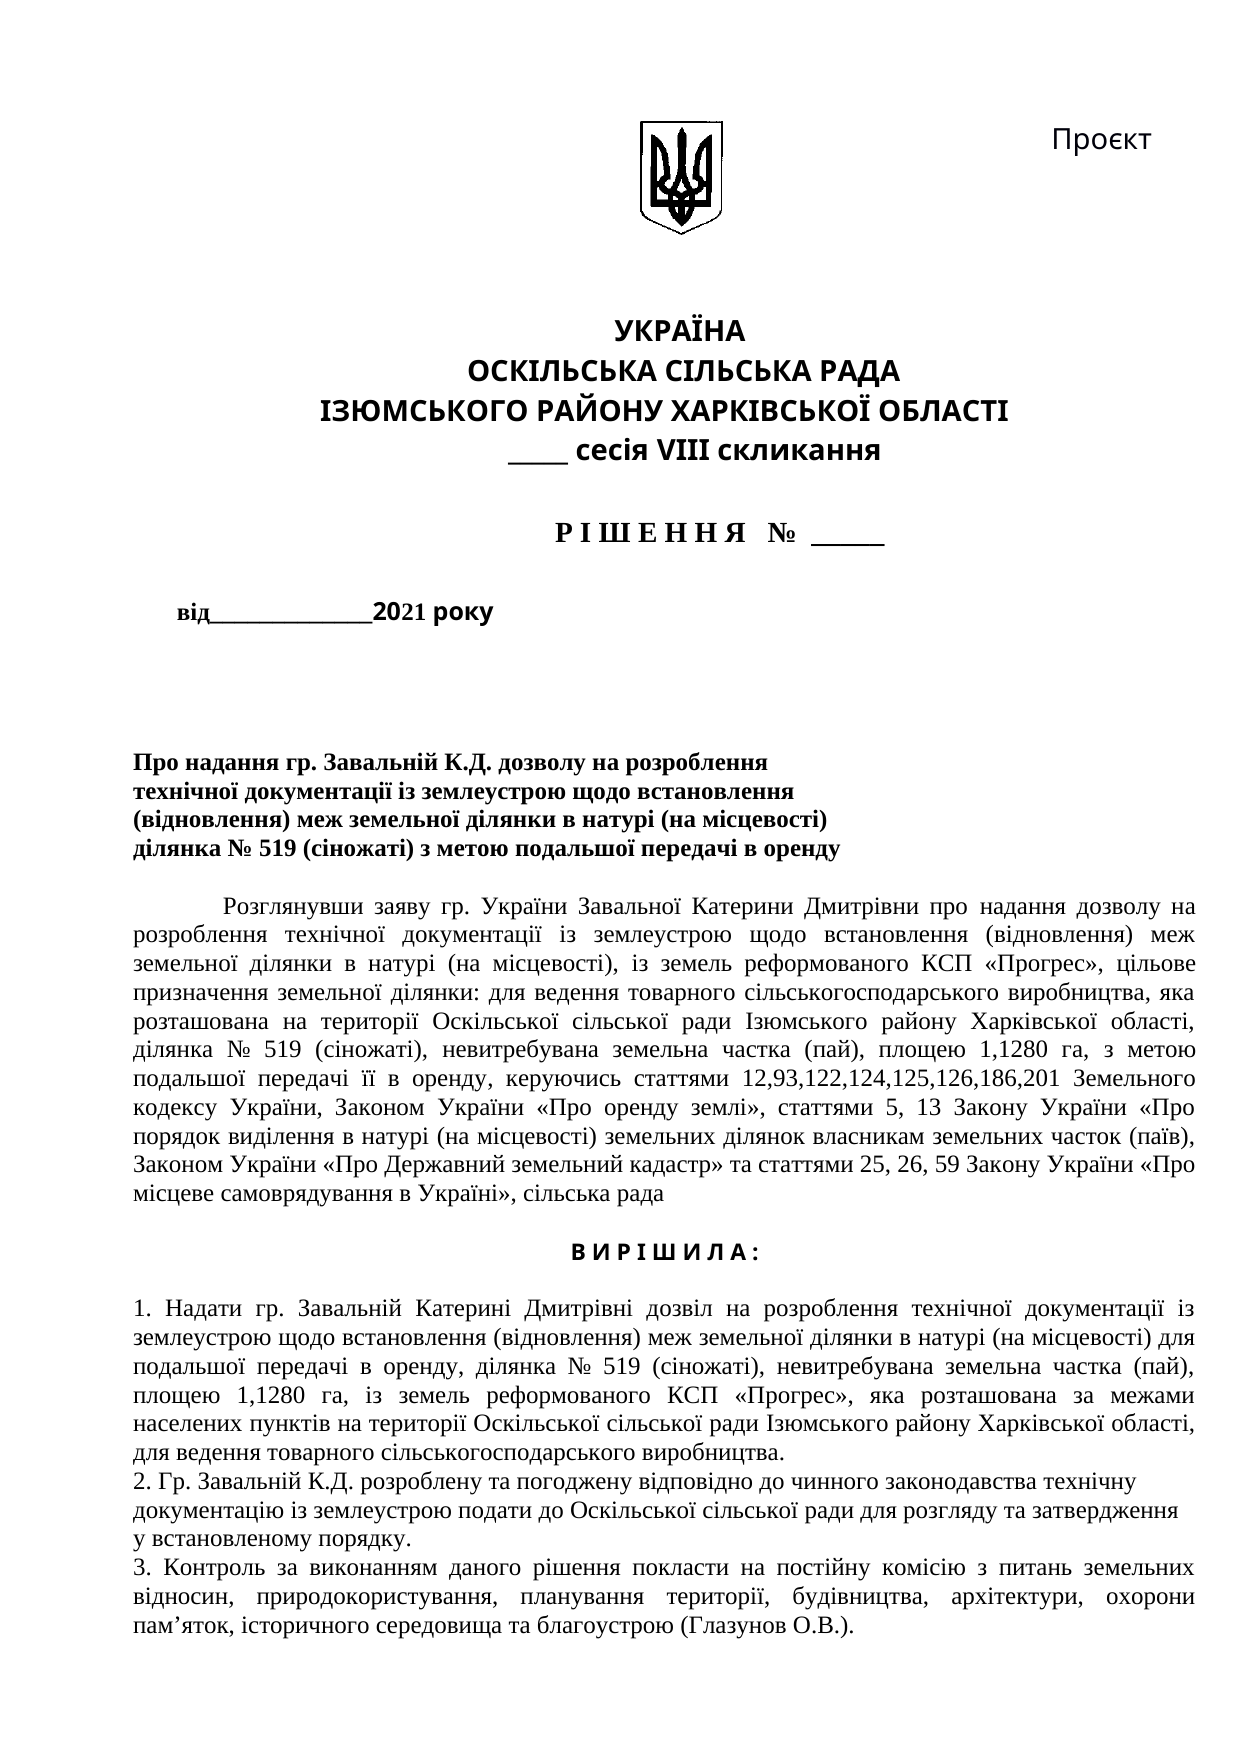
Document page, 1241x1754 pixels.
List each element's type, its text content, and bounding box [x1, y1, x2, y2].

text від_____________2021 року [133, 594, 1196, 628]
text ділянка № 519 (сіножаті) з метою подальшої передачі в оренду [133, 833, 1196, 862]
text 2. Гр. Завальній К.Д. розроблену та погоджену відповідно до чинного законодавства технічну документацію із землеустрою подати до Оскільської сільської ради для розгляду та затвердження у встановленому порядку. [133, 1466, 1196, 1552]
text 1. Надати гр. Завальній Катерині Дмитрівні дозвіл на розроблення технічної документації із землеустрою щодо встановлення (відновлення) меж земельної ділянки в натурі (на місцевості) для подальшої передачі в оренду, ділянка № 519 (сіножаті), невитребувана земельна частка (пай), площею 1,1280 га, із земель реформованого КСП «Прогрес», яка розташована за межами населених пунктів на території Оскільської сільської ради Ізюмського району Харківської області, для ведення товарного сільськогосподарського виробництва. [133, 1293, 1196, 1466]
text (відновлення) меж земельної ділянки в натурі (на місцевості) [133, 804, 1196, 833]
text Розглянувши заяву гр. України Завальної Катерини Дмитрівни про надання дозволу на розроблення технічної документації із землеустрою щодо встановлення (відновлення) меж земельної ділянки в натурі (на місцевості), із земель реформованого КСП «Прогрес», цільове призначення земельної ділянки: для ведення товарного сільськогосподарського виробництва, яка розташована на території Оскільської сільської ради Ізюмського району Харківської області, ділянка № 519 (сіножаті), невитребувана земельна частка (пай), площею 1,1280 га, з метою подальшої передачі її в оренду, керуючись статтями 12,93,122,124,125,126,186,201 Земельного кодексу України, Законом України «Про оренду землі», статтями 5, 13 Закону України «Про порядок виділення в натурі (на місцевості) земельних ділянок власникам земельних часток (паїв), Законом України «Про Державний земельний кадастр» та статтями 25, 26, 59 Закону України «Про місцеве самоврядування в Україні», сільська рада [133, 891, 1196, 1207]
text технічної документації із землеустрою щодо встановлення [133, 776, 1196, 804]
text В И Р І Ш И Л А : [133, 1236, 1196, 1267]
text _____ сесія VІІІ скликання [133, 429, 1196, 469]
text 3. Контроль за виконанням даного рішення покласти на постійну комісію з питань земельних відносин, природокористування, планування території, будівництва, архітектури, охорони пам’яток, історичного середовища та благоустрою (Глазунов О.В.). [133, 1552, 1196, 1638]
text ОСКІЛЬСЬКА СІЛЬСЬКА РАДА [133, 350, 1196, 390]
text Р І Ш Е Н Н Я № _____ [183, 515, 1196, 548]
text ІЗЮМСЬКОГО РАЙОНУ ХАРКІВСЬКОЇ ОБЛАСТІ [133, 390, 1196, 429]
table_header Проєкт [144, 118, 1163, 310]
text Про надання гр. Завальній К.Д. дозволу на розроблення [133, 747, 1196, 776]
text УКРАЇНА [133, 310, 1196, 350]
